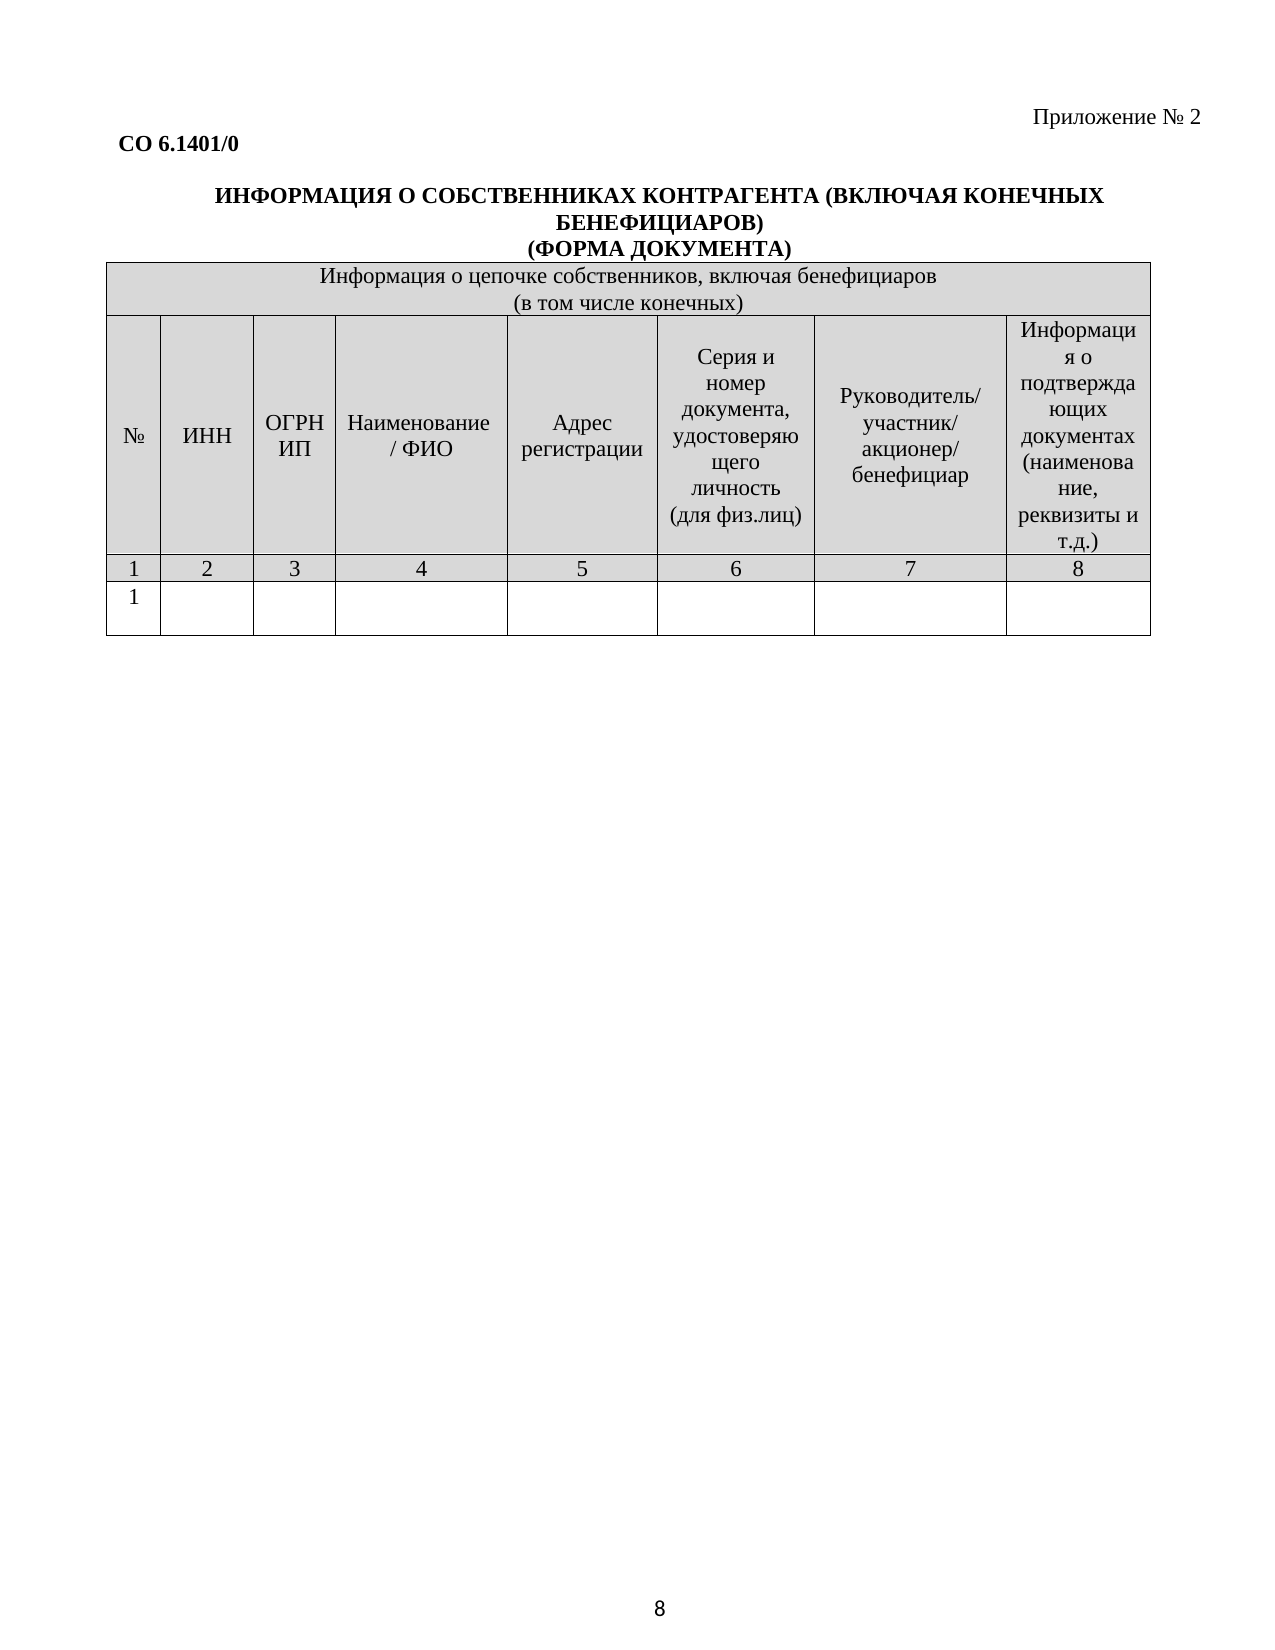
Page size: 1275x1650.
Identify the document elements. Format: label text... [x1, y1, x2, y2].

table_cell 8 [1007, 555, 1150, 581]
table_cell [508, 582, 657, 635]
table_cell Адрес регистрации [508, 316, 657, 553]
table_cell ОГРНИП [254, 316, 335, 553]
table_cell 1 [107, 582, 160, 635]
table_header Информация о цепочке собственников, включая бенефициаров (в том числе конечных) [107, 263, 1150, 315]
table_cell [161, 582, 253, 635]
text Приложение № 2 [118, 103, 1201, 130]
table_cell ИНН [161, 316, 253, 553]
table_cell 7 [815, 555, 1006, 581]
table_cell Серия и номер документа, удостоверяющего личность (для физ.лиц) [658, 316, 814, 553]
table_cell 1 [107, 555, 160, 581]
table_cell [254, 582, 335, 635]
table_cell 5 [508, 555, 657, 581]
table_cell [1007, 582, 1150, 635]
table_cell 3 [254, 555, 335, 581]
table_cell Наименование / ФИО [336, 316, 507, 553]
table_cell 6 [658, 555, 814, 581]
table_cell 4 [336, 555, 507, 581]
table_cell Руководитель/участник/акционер/бенефициар [815, 316, 1006, 553]
text Информация о собственниках контрагента (включая конечных бенефициаров) [118, 182, 1201, 235]
table_cell № [107, 316, 160, 553]
table_cell [815, 582, 1006, 635]
table_cell [658, 582, 814, 635]
text (ФОРМА ДОКУМЕНТА) [118, 235, 1201, 262]
table_cell 2 [161, 555, 253, 581]
table_cell [336, 582, 507, 635]
table_cell Информация о подтверждающих документах (наименование, реквизиты и т.д.) [1007, 316, 1150, 553]
text СО 6.1401/0 [118, 130, 1201, 156]
